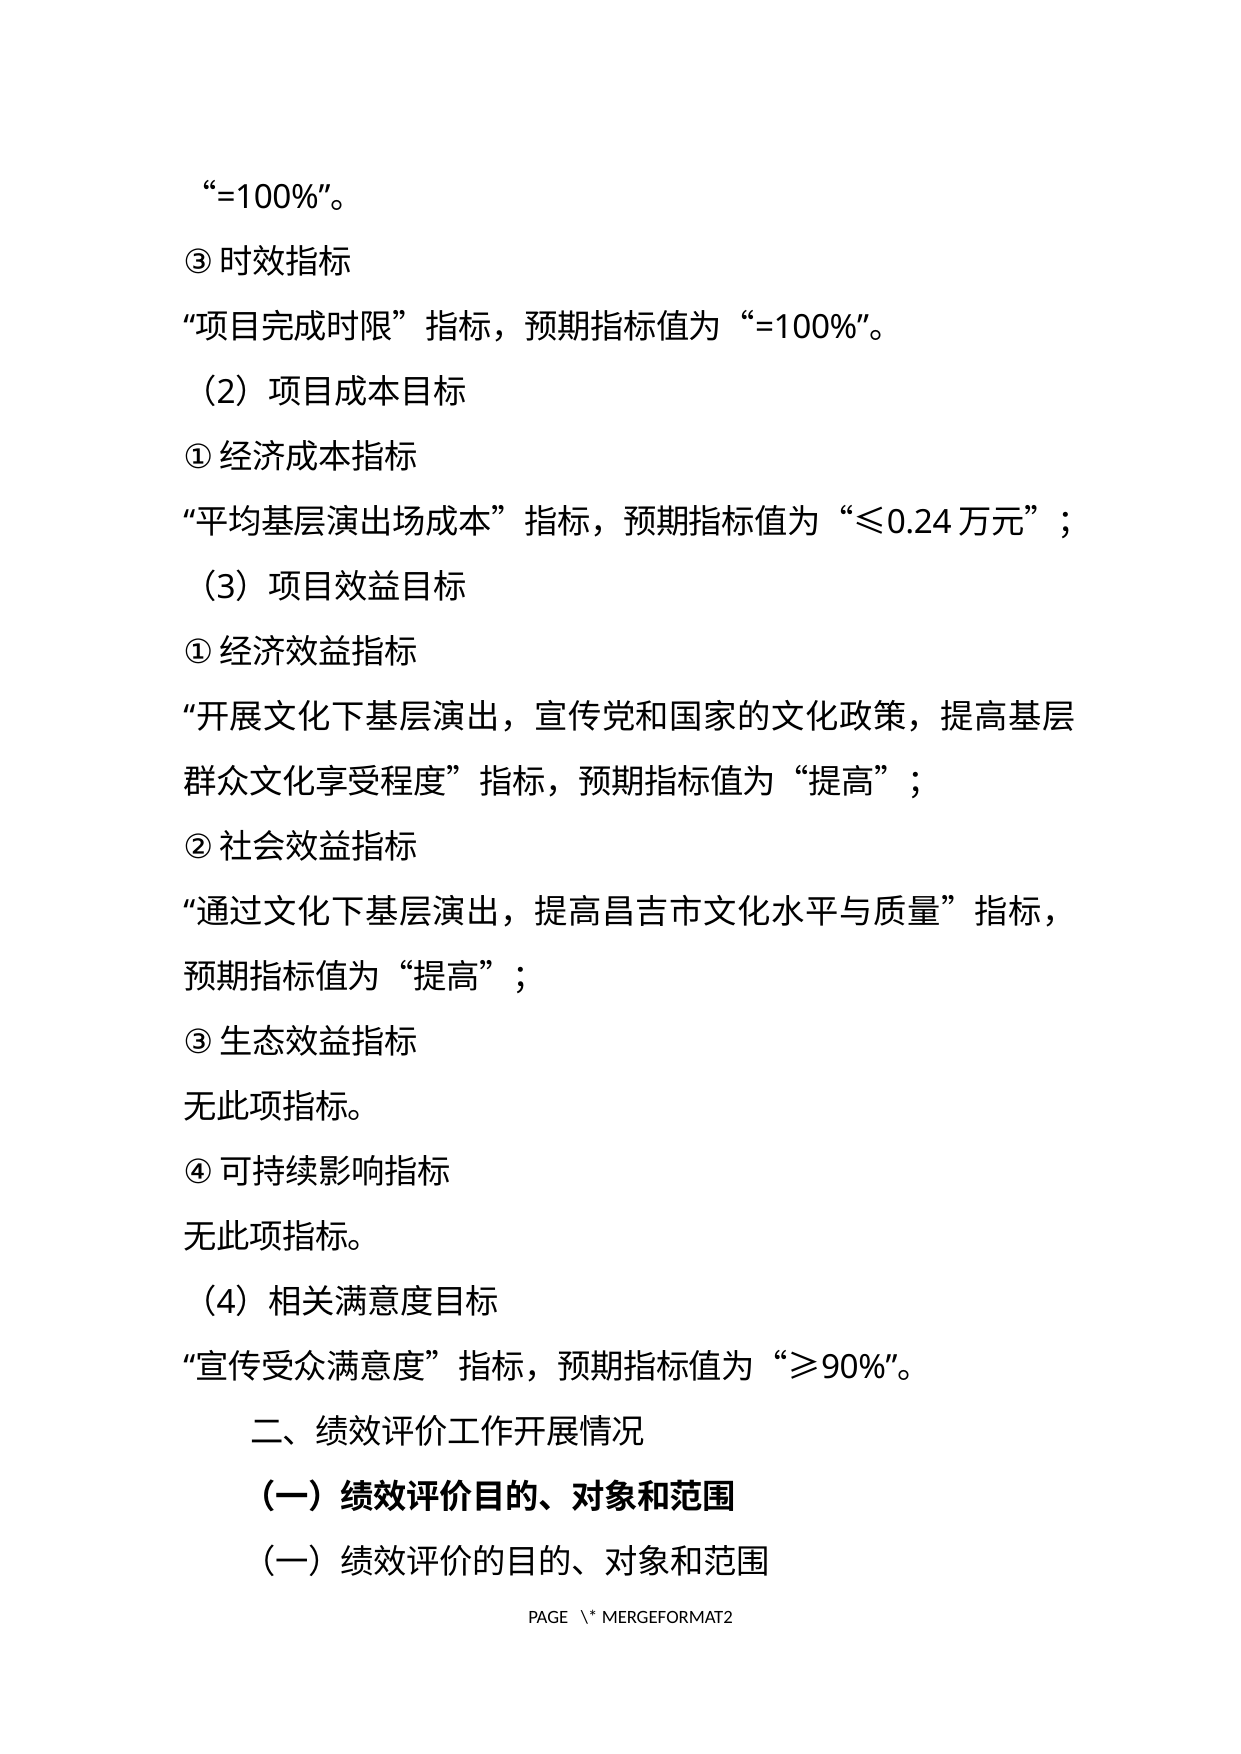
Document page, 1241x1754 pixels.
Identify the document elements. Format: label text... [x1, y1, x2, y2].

text 二、绩效评价工作开展情况 [183, 1397, 1078, 1462]
text （一）绩效评价目的、对象和范围 [183, 1462, 1078, 1527]
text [183, 1527, 1078, 1592]
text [183, 162, 1078, 1397]
